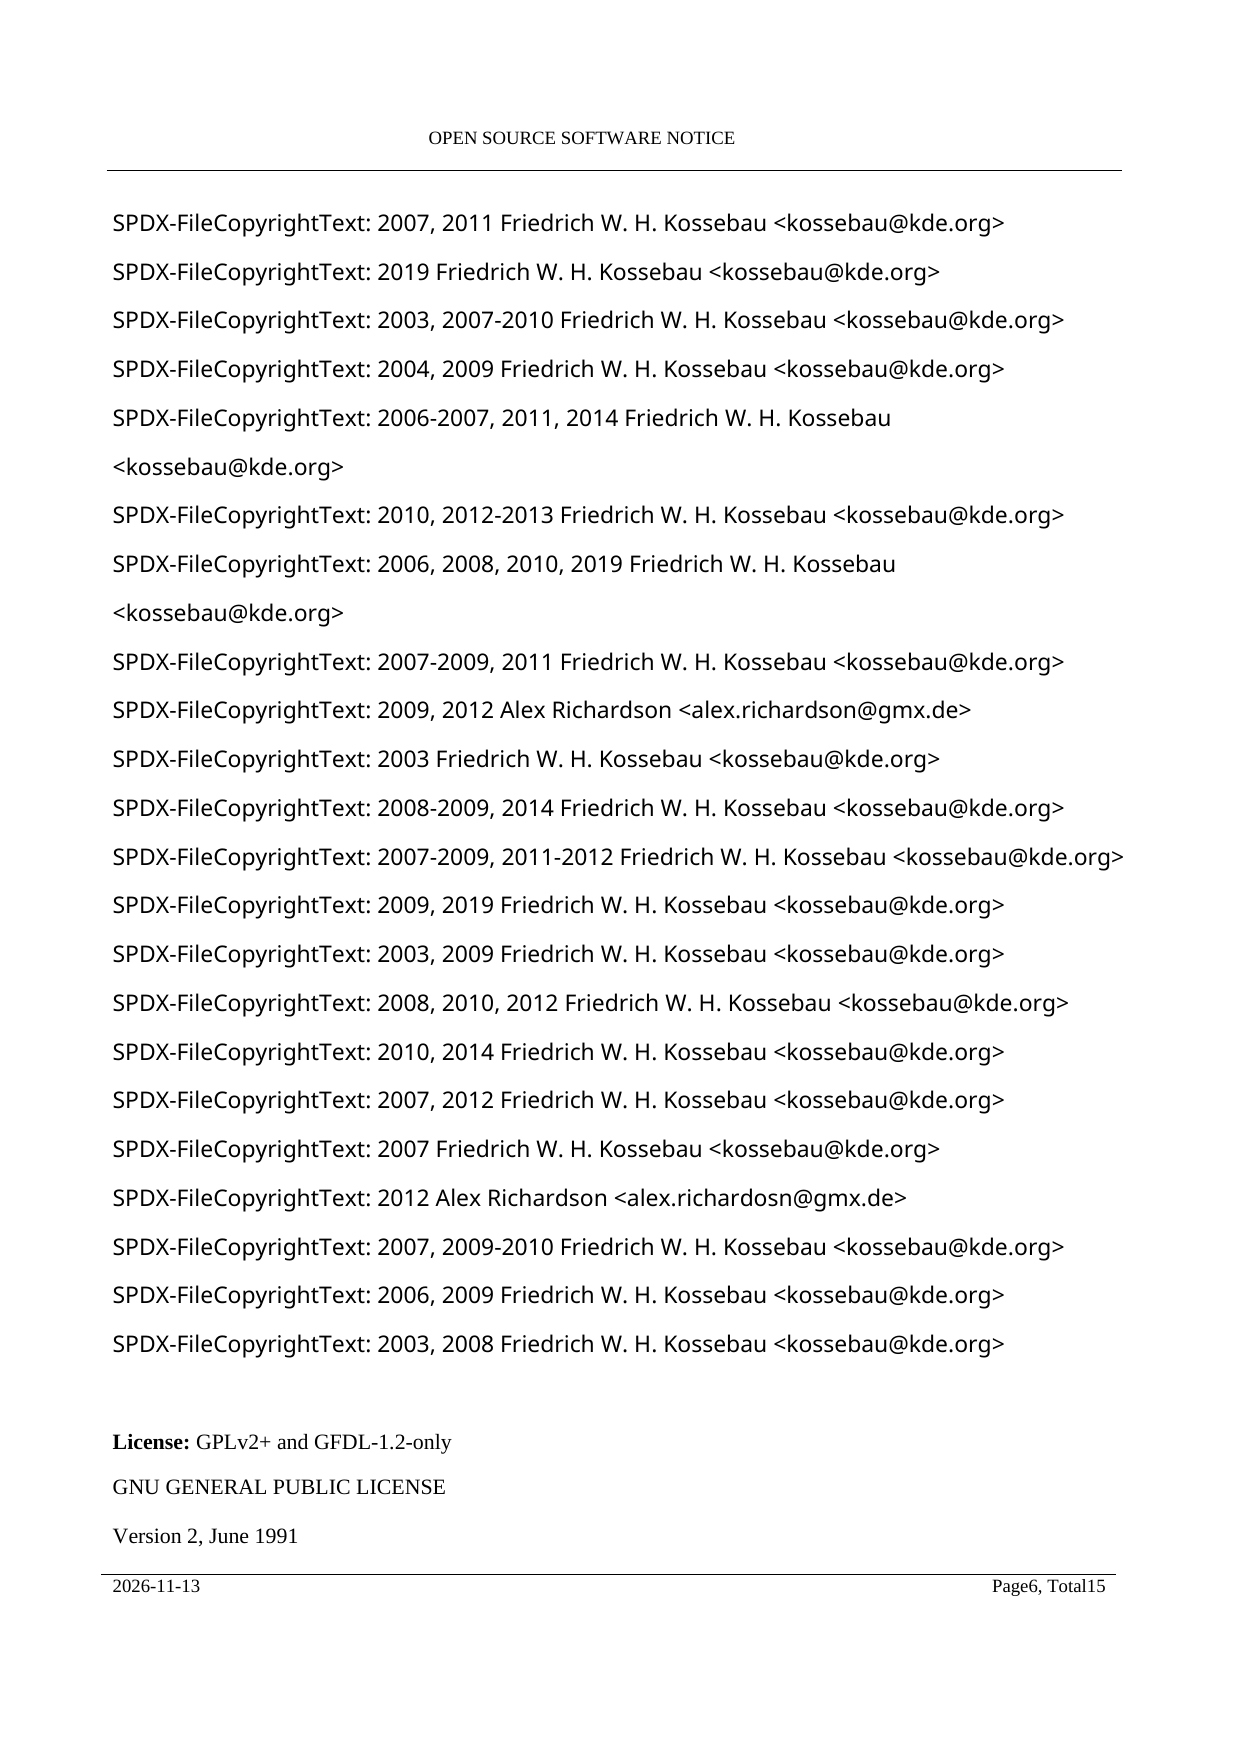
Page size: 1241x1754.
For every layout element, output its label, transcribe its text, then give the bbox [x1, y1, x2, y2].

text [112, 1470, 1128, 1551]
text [112, 206, 1128, 1409]
text License: GPLv2+ and GFDL-1.2-only [112, 1425, 1128, 1458]
